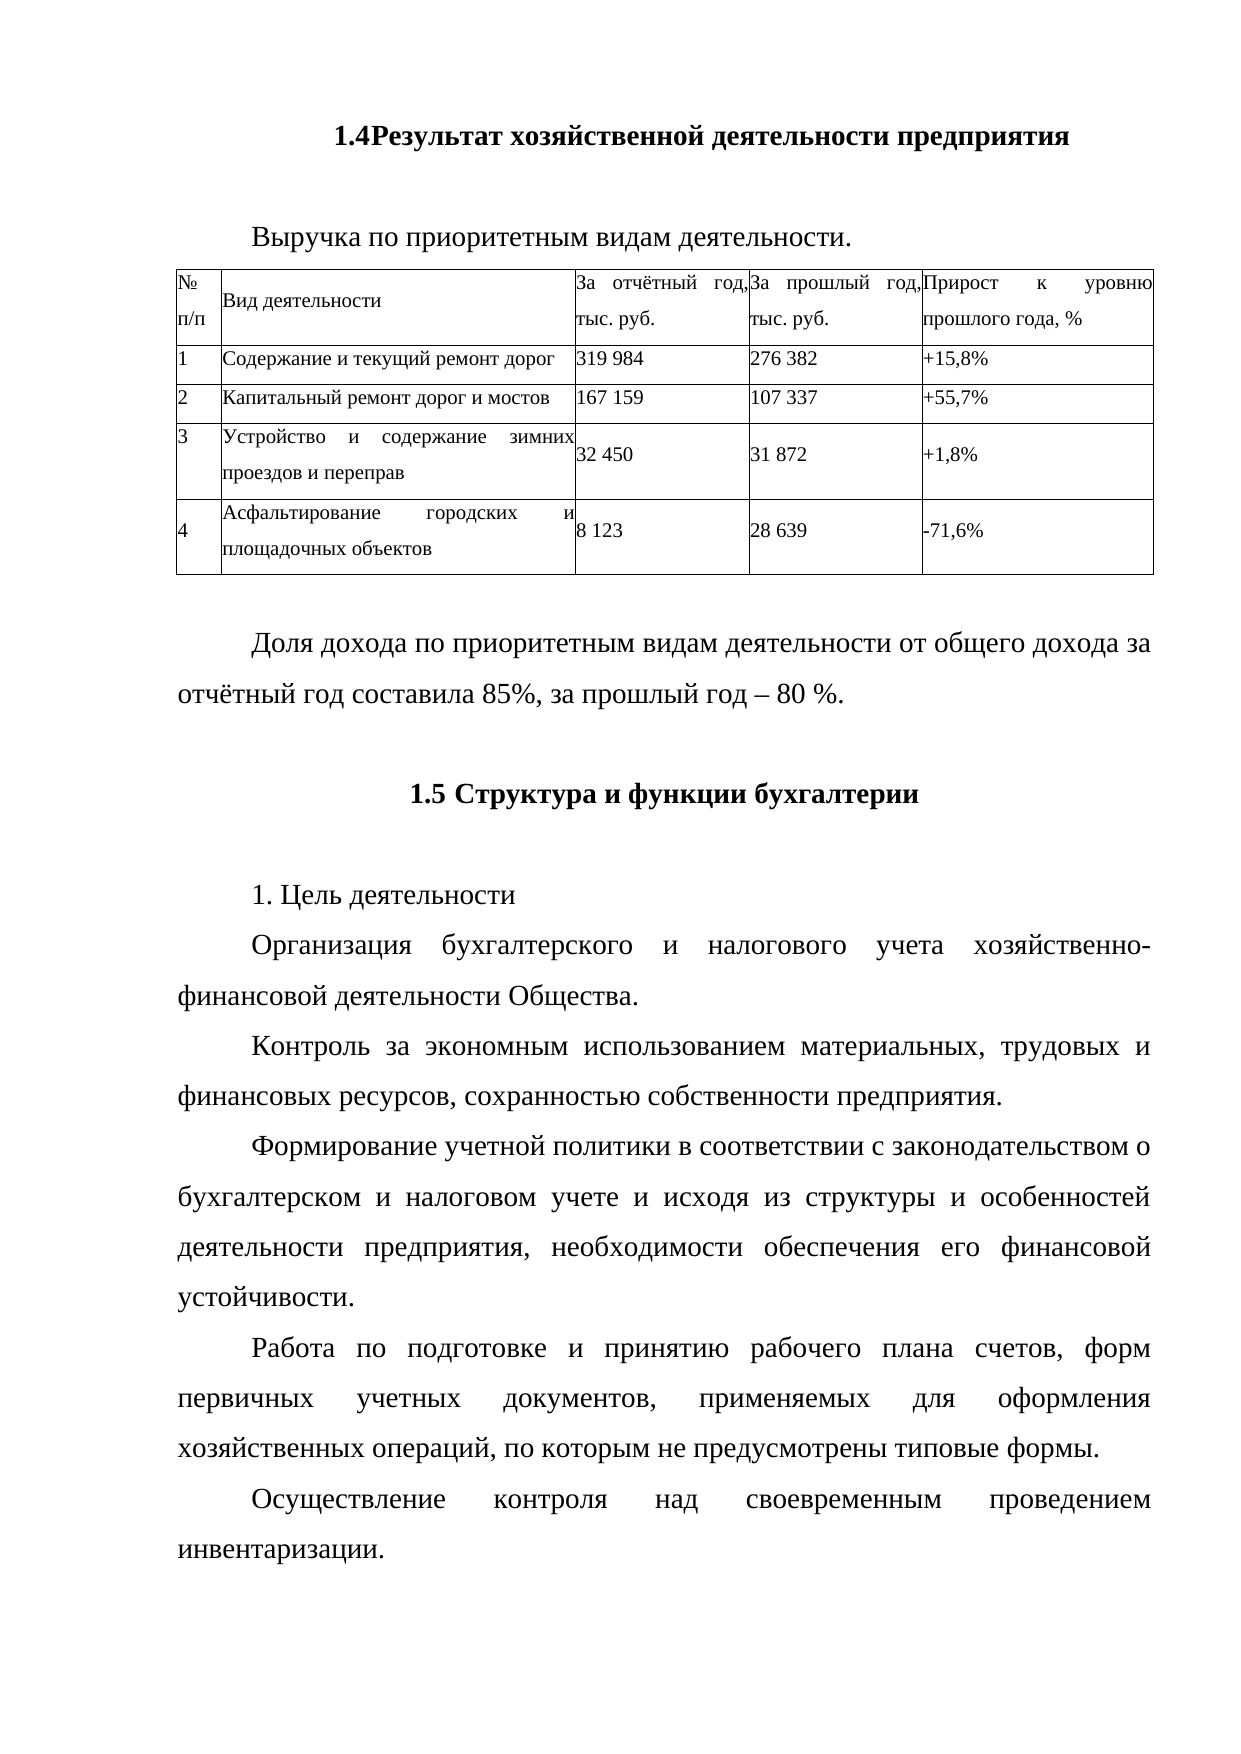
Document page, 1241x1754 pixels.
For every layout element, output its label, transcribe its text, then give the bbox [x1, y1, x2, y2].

text Выручка по приоритетным видам деятельности. [177, 219, 1152, 252]
table_cell 276 382 [750, 346, 922, 384]
subtitle Доля дохода по приоритетным видам деятельности от общего дохода за отчётный год составила 85%, за прошлый год – 80 %. [177, 625, 1152, 709]
table_cell Асфальтирование городских и площадочных объектов [222, 500, 575, 574]
text Контроль за экономным использованием материальных, трудовых и финансовых ресурсов, сохранностью собственности предприятия. [177, 1028, 1152, 1112]
list Результат хозяйственной деятельности предприятия [177, 118, 1152, 152]
table_cell 8 123 [576, 500, 749, 574]
table_cell 32 450 [576, 424, 749, 499]
table_header № п/п [177, 270, 221, 344]
table_header За отчётный год, тыс. руб. [576, 270, 749, 344]
table_cell -71,6% [923, 500, 1153, 574]
table_cell Содержание и текущий ремонт дорог [222, 346, 575, 384]
table_cell +15,8% [923, 346, 1153, 384]
table_cell 31 872 [750, 424, 922, 499]
table_cell 107 337 [750, 385, 922, 423]
text Осуществление контроля над своевременным проведением инвентаризации. [177, 1481, 1152, 1564]
text Формирование учетной политики в соответствии с законодательством о бухгалтерском и налоговом учете и исходя из структуры и особенностей деятельности предприятия, необходимости обеспечения его финансовой устойчивости. [177, 1128, 1152, 1313]
table_header Вид деятельности [222, 270, 575, 344]
table_cell 3 [177, 424, 221, 499]
table_cell 319 984 [576, 346, 749, 384]
table_cell 2 [177, 385, 221, 423]
list Структура и функции бухгалтерии [177, 776, 1152, 810]
table_cell +55,7% [923, 385, 1153, 423]
text Работа по подготовке и принятию рабочего плана счетов, форм первичных учетных документов, применяемых для оформления хозяйственных операций, по которым не предусмотрены типовые формы. [177, 1330, 1152, 1464]
table_cell Капитальный ремонт дорог и мостов [222, 385, 575, 423]
table_cell 1 [177, 346, 221, 384]
table_cell 4 [177, 500, 221, 574]
table_cell 167 159 [576, 385, 749, 423]
table_header За прошлый год, тыс. руб. [750, 270, 922, 344]
table_cell 28 639 [750, 500, 922, 574]
table_header Прирост к уровню прошлого года, % [923, 270, 1153, 344]
text 1. Цель деятельности [177, 877, 1152, 911]
text Организация бухгалтерского и налогового учета хозяйственно-финансовой деятельности Общества. [177, 927, 1152, 1011]
table_cell +1,8% [923, 424, 1153, 499]
table_cell Устройство и содержание зимних проездов и переправ [222, 424, 575, 499]
